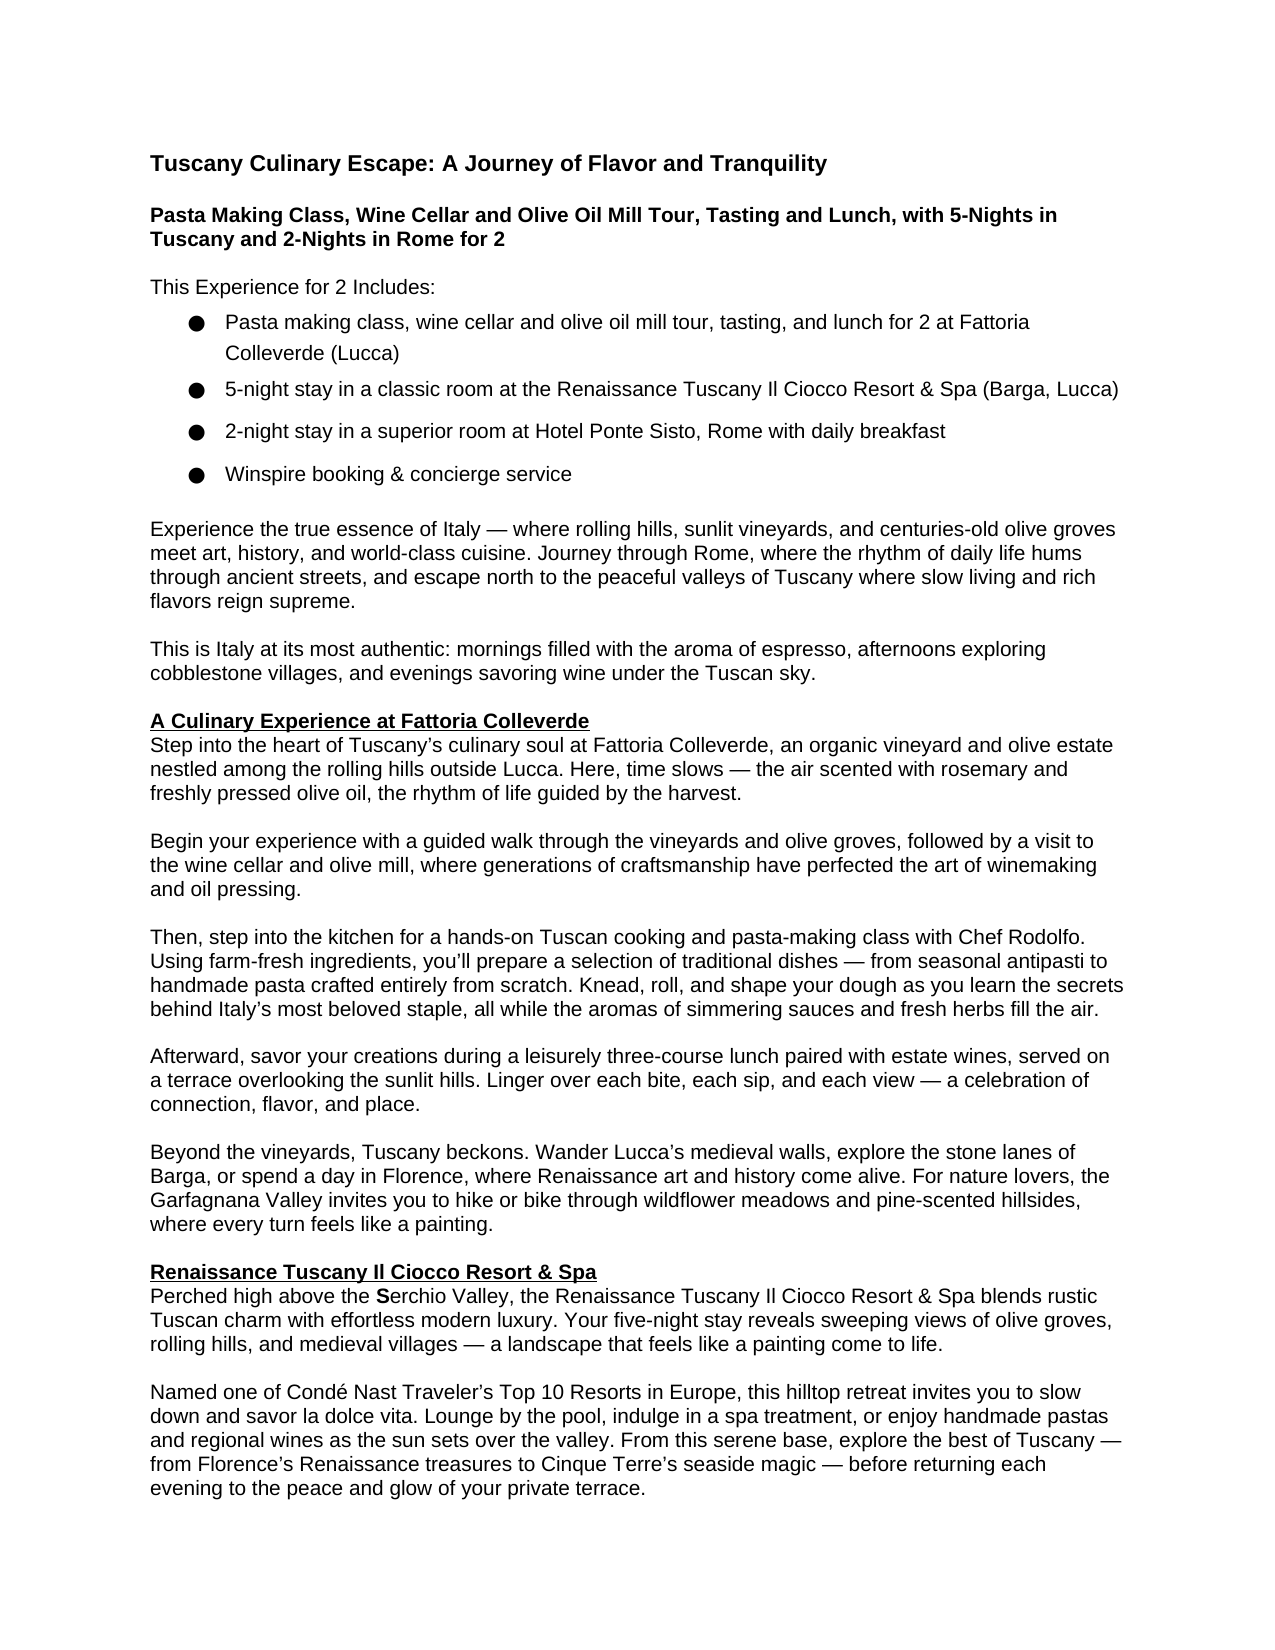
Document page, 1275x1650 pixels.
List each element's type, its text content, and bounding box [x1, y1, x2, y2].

list Pasta making class, wine cellar and olive oil mill tour, tasting, and lunch for 2 at Fattoria Colleverde (Lucca) [187, 298, 1125, 365]
text Perched high above the Serchio Valley, the Renaissance Tuscany Il Ciocco Resort & Spa blends rustic Tuscan charm with effortless modern luxury. Your five-night stay reveals sweeping views of olive groves, rolling hills, and medieval villages — a landscape that feels like a painting come to life. [150, 1284, 1125, 1356]
text Step into the heart of Tuscany’s culinary soul at Fattoria Colleverde, an organic vineyard and olive estate nestled among the rolling hills outside Lucca. Here, time slows — the air scented with rosemary and freshly pressed olive oil, the rhythm of life guided by the harvest. [150, 733, 1125, 805]
text Pasta Making Class, Wine Cellar and Olive Oil Mill Tour, Tasting and Lunch, with 5-Nights in Tuscany and 2-Nights in Rome for 2 [150, 203, 1125, 251]
text Named one of Condé Nast Traveler’s Top 10 Resorts in Europe, this hilltop retreat invites you to slow down and savor la dolce vita. Lounge by the pool, indulge in a spa treatment, or enjoy handmade pastas and regional wines as the sun sets over the valley. From this serene base, explore the best of Tuscany — from Florence’s Renaissance treasures to Cinque Terre’s seaside magic — before returning each evening to the peace and glow of your private terrace. [150, 1380, 1125, 1499]
text A Culinary Experience at Fattoria Colleverde [150, 709, 1125, 733]
text Then, step into the kitchen for a hands-on Tuscan cooking and pasta-making class with Chef Rodolfo. Using farm-fresh ingredients, you’ll prepare a selection of traditional dishes — from seasonal antipasti to handmade pasta crafted entirely from scratch. Knead, roll, and shape your dough as you learn the secrets behind Italy’s most beloved staple, all while the aromas of simmering sauces and fresh herbs fill the air. [150, 924, 1125, 1020]
list 2-night stay in a superior room at Hotel Ponte Sisto, Rome with daily breakfast [187, 408, 1125, 451]
text Afterward, savor your creations during a leisurely three-course lunch paired with estate wines, served on a terrace overlooking the sunlit hills. Linger over each bite, each sip, and each view — a celebration of connection, flavor, and place. [150, 1044, 1125, 1116]
text This is Italy at its most authentic: mornings filled with the aroma of espresso, afternoons exploring cobblestone villages, and evenings savoring wine under the Tuscan sky. [150, 637, 1125, 685]
text Experience the true essence of Italy — where rolling hills, sunlit vineyards, and centuries-old olive groves meet art, history, and world-class cuisine. Journey through Rome, where the rhythm of daily life hums through ancient streets, and escape north to the peaceful valleys of Tuscany where slow living and rich flavors reign supreme. [150, 517, 1125, 613]
list 5-night stay in a classic room at the Renaissance Tuscany Il Ciocco Resort & Spa (Barga, Lucca) [187, 365, 1125, 408]
text Tuscany Culinary Escape: A Journey of Flavor and Tranquility [150, 150, 1125, 176]
text Beyond the vineyards, Tuscany beckons. Wander Lucca’s medieval walls, explore the stone lanes of Barga, or spend a day in Florence, where Renaissance art and history come alive. For nature lovers, the Garfagnana Valley invites you to hike or bike through wildflower meadows and pine-scented hillsides, where every turn feels like a painting. [150, 1140, 1125, 1236]
text Begin your experience with a guided walk through the vineyards and olive groves, followed by a visit to the wine cellar and olive mill, where generations of craftsmanship have perfected the art of winemaking and oil pressing. [150, 829, 1125, 901]
text Renaissance Tuscany Il Ciocco Resort & Spa [150, 1260, 1125, 1284]
text This Experience for 2 Includes: [150, 274, 1125, 298]
list Winspire booking & concierge service [187, 451, 1125, 493]
